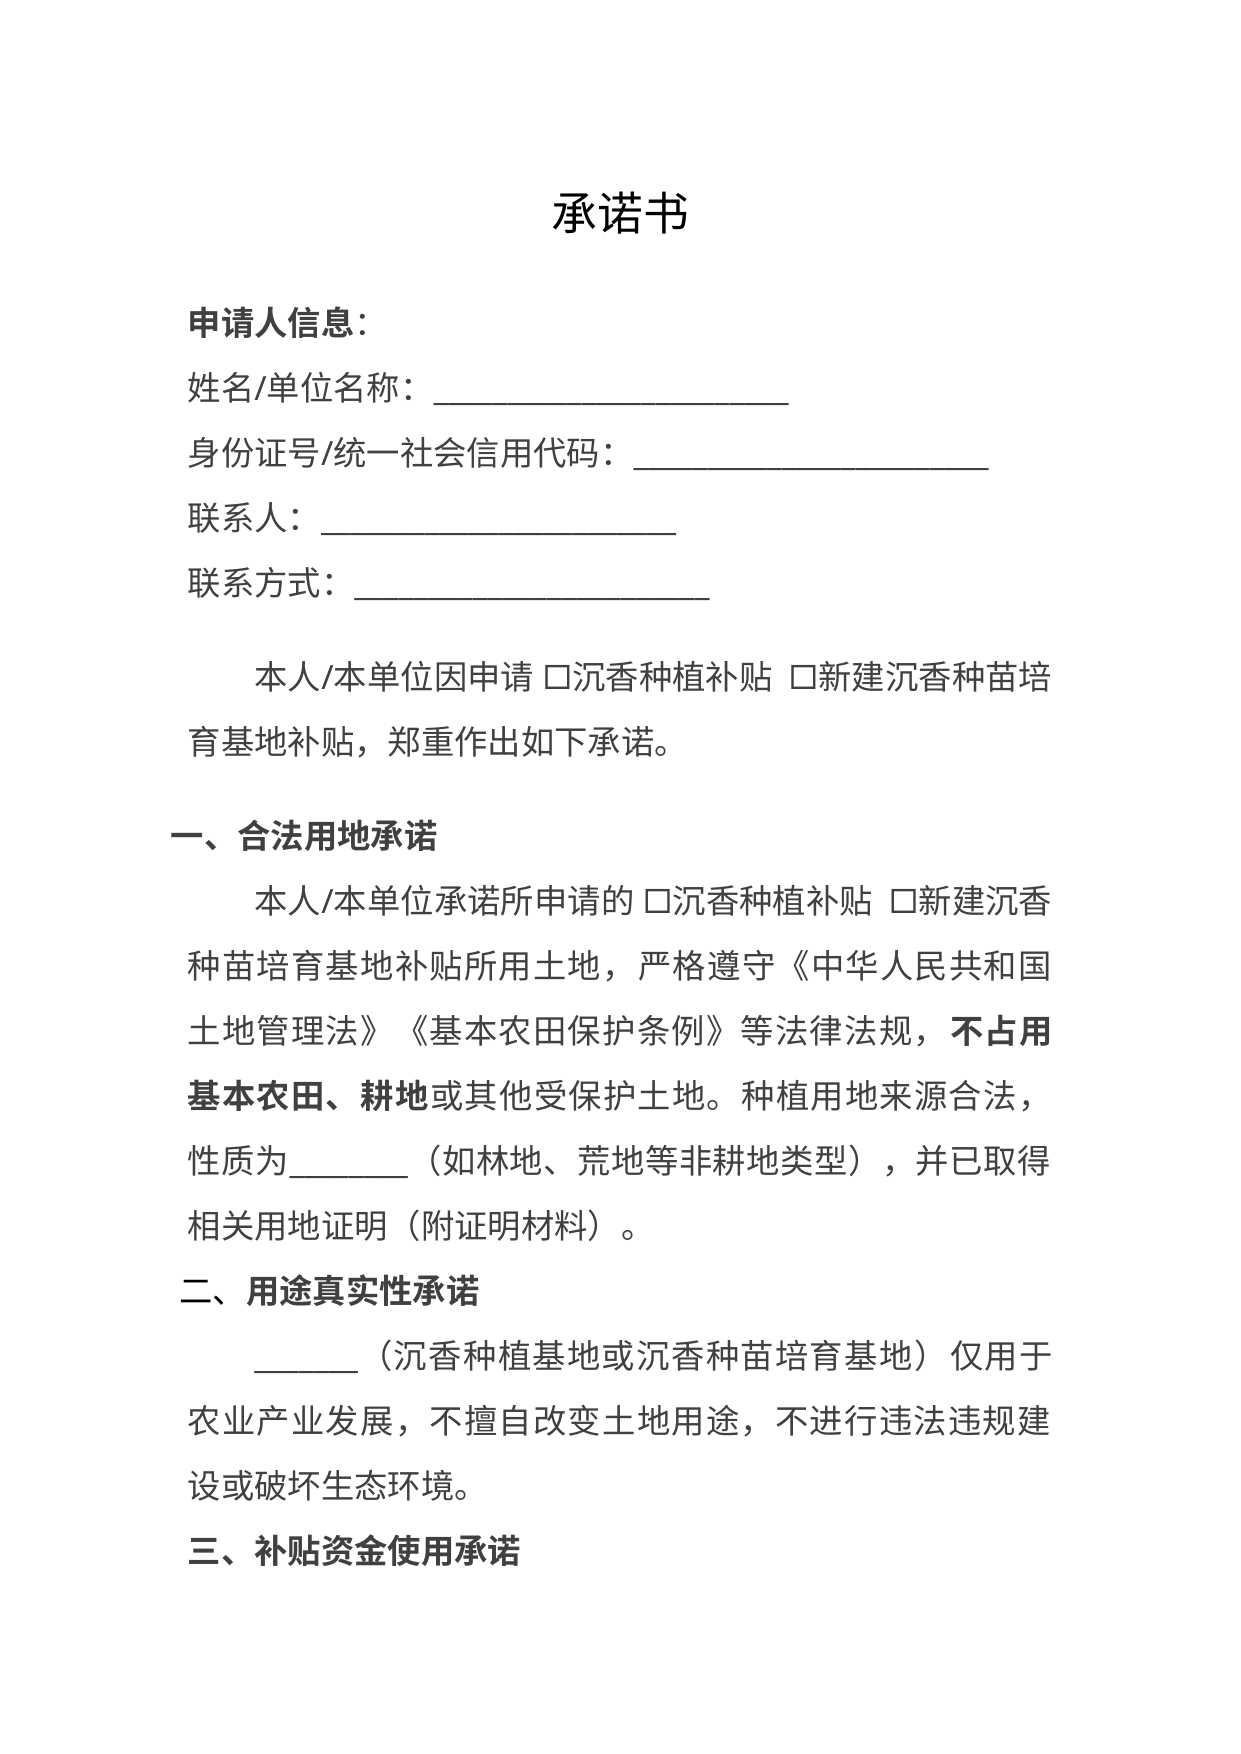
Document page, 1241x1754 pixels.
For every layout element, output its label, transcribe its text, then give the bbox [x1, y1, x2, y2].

list 补贴资金使用承诺 [187, 1517, 1053, 1582]
text 本人/本单位因申请 沉香种植补贴 新建沉香种苗培育基地补贴，郑重作出如下承诺。 [187, 643, 1053, 773]
text 一、合法用地承诺 [171, 802, 1053, 867]
list _______（沉香种植基地或沉香种苗培育基地）仅用于农业产业发展，不擅自改变土地用途，不进行违法违规建设或破坏生态环境。 [187, 1322, 1053, 1517]
list 用途真实性承诺 [179, 1257, 1053, 1322]
text 本人/本单位承诺所申请的 沉香种植补贴 新建沉香种苗培育基地补贴所用土地，严格遵守《中华人民共和国土地管理法》《基本农田保护条例》等法律法规，不占用基本农田、耕地或其他受保护土地。种植用地来源合法，性质为________（如林地、荒地等非耕地类型），并已取得相关用地证明（附证明材料）。 [187, 867, 1053, 1257]
text 承诺书 [187, 162, 1053, 259]
text 申请人信息： 姓名/单位名称：________________________ 身份证号/统一社会信用代码：________________________ 联系人：________________________ 联系方式：________________________ [187, 289, 1053, 614]
